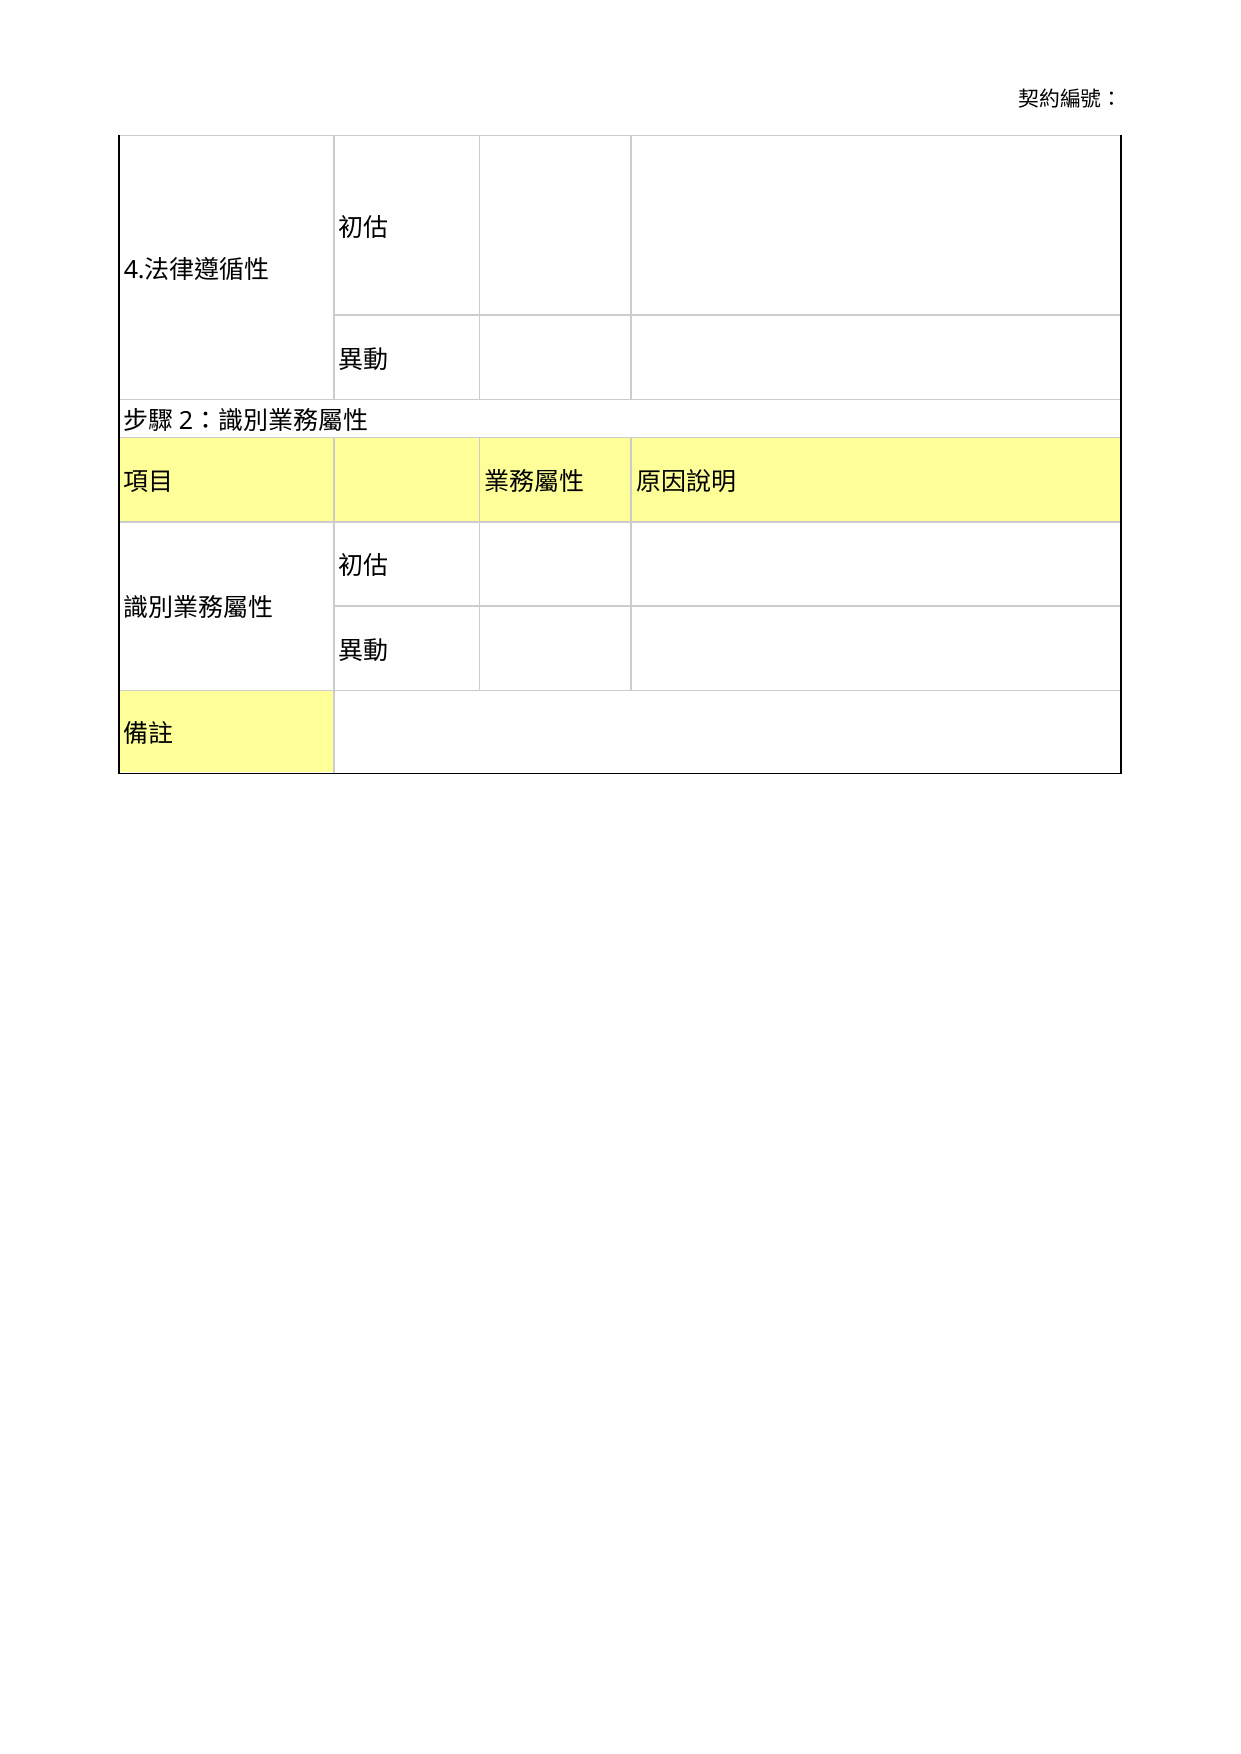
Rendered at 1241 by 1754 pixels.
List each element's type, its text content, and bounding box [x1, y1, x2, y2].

table_cell 備註 [120, 691, 333, 772]
table_cell 初估 [335, 523, 479, 605]
table_cell 4.法律遵循性 [120, 136, 333, 399]
table_cell [480, 523, 630, 605]
table_cell [632, 607, 1120, 690]
table_cell 識別業務屬性 [120, 523, 333, 690]
table_cell [632, 523, 1120, 605]
table_cell [480, 136, 630, 314]
table_cell 異動 [335, 607, 479, 690]
table_cell 步驟2：識別業務屬性 [120, 400, 1120, 437]
table_cell 項目 [120, 438, 333, 521]
table_cell 原因說明 [632, 438, 1120, 521]
table_cell 初估 [335, 136, 479, 314]
table_cell [480, 607, 630, 690]
table_cell [480, 316, 630, 399]
table_cell [632, 136, 1120, 314]
table_cell [335, 438, 479, 521]
table_cell [335, 691, 1120, 772]
table_cell 異動 [335, 316, 479, 399]
table_cell [632, 316, 1120, 399]
table_cell 業務屬性 [480, 438, 630, 521]
